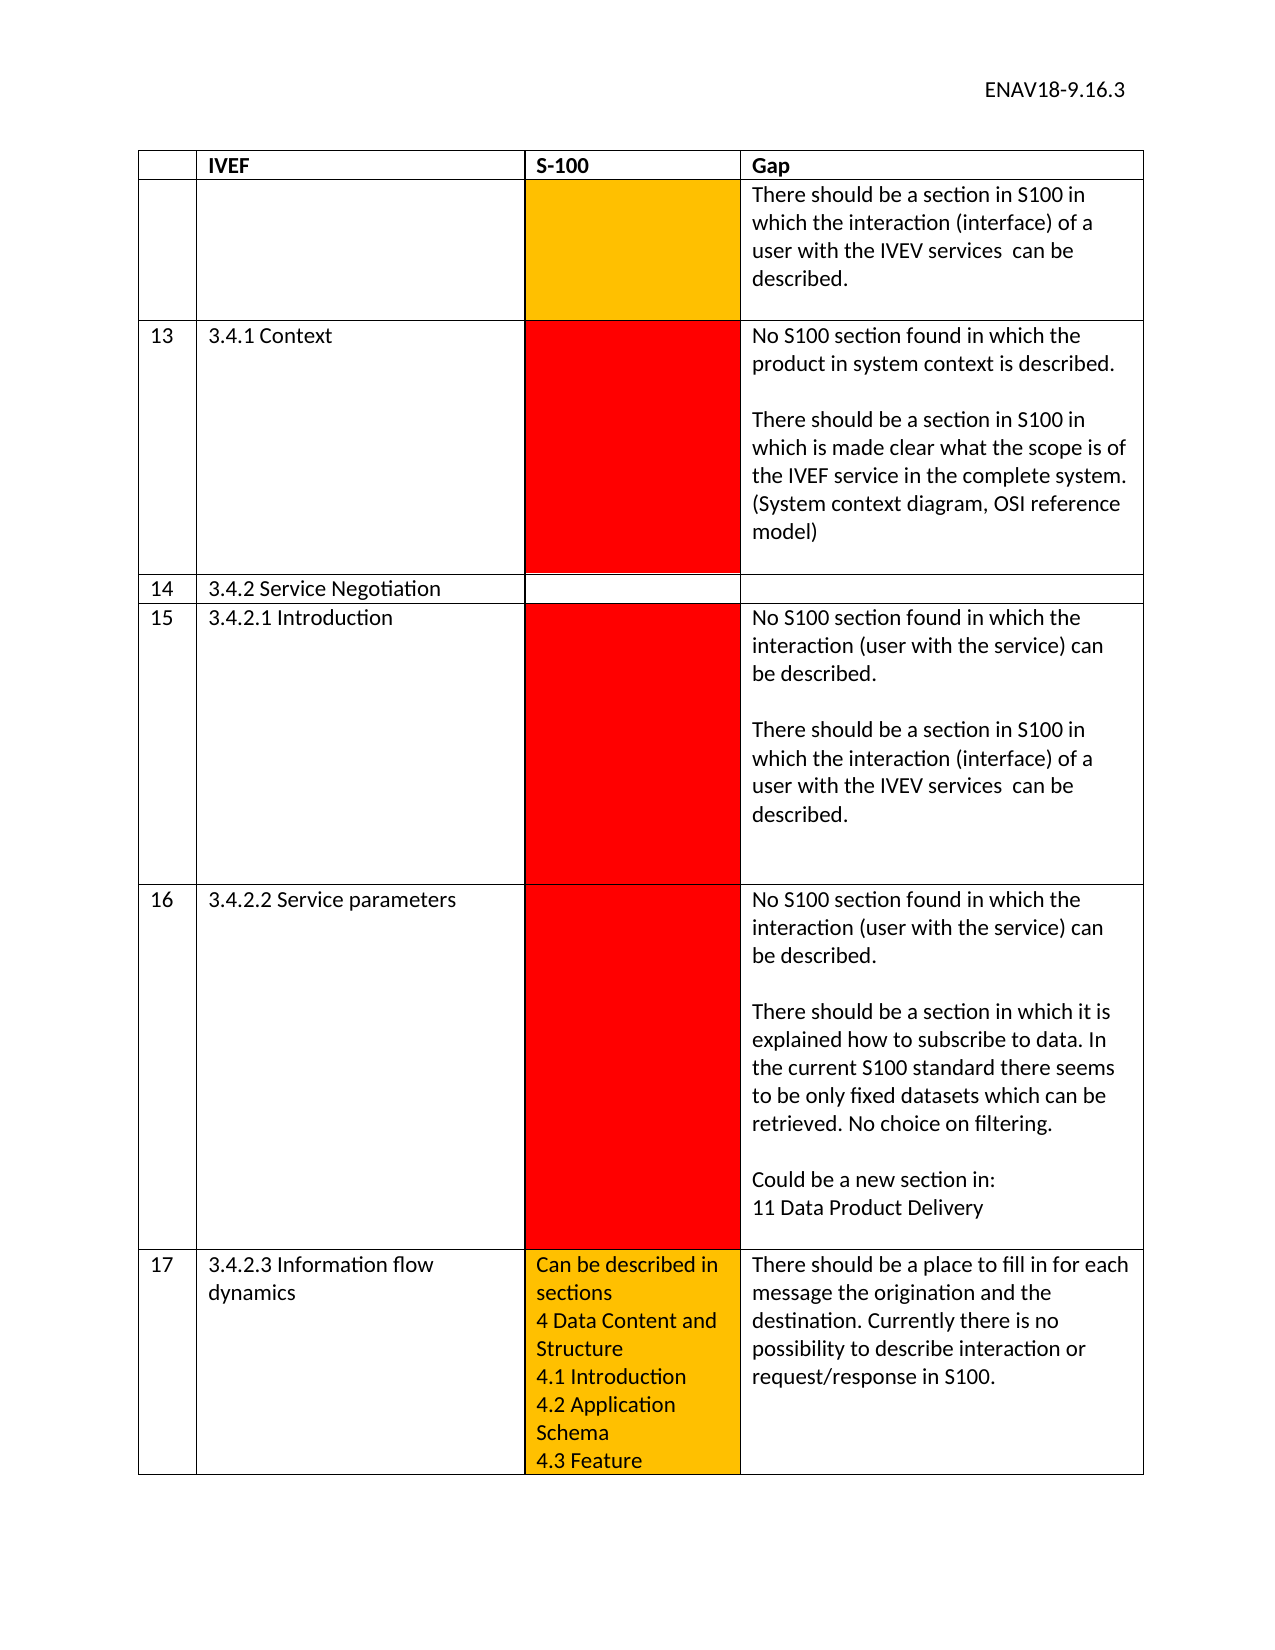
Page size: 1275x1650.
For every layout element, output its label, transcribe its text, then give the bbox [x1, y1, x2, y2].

table_cell No S100 section found in which the product in system context is described. There should be a section in S100 in which is made clear what the scope is of the IVEF service in the complete system. (System context diagram, OSI reference model) [741, 321, 1143, 573]
table_cell No S100 section found in which the interaction (user with the service) can be described. There should be a section in which it is explained how to subscribe to data. In the current S100 standard there seems to be only fixed datasets which can be retrieved. No choice on filtering. Could be a new section in: 11 Data Product Delivery [741, 885, 1143, 1249]
table_cell 16 [139, 885, 196, 1249]
table_cell [741, 575, 1143, 602]
table_cell [526, 885, 740, 1249]
table_header Gap [741, 151, 1143, 179]
table_cell 15 [139, 604, 196, 884]
table_cell 3.4.2 Service Negotiation [197, 575, 524, 602]
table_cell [526, 1250, 740, 1474]
table_cell 3.4.2.2 Service parameters [197, 885, 524, 1249]
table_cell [741, 1250, 1143, 1474]
table_header [139, 151, 196, 179]
table_cell 17 [139, 1250, 196, 1474]
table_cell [741, 180, 1143, 320]
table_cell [526, 180, 740, 320]
table_header S-100 [526, 151, 740, 179]
table_cell 3.4.2.3 Information flow dynamics [197, 1250, 524, 1474]
table_cell [526, 575, 740, 602]
table_cell 3.4.1 Context [197, 321, 524, 573]
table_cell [197, 180, 524, 320]
table_header IVEF [197, 151, 524, 179]
table_cell 12 [139, 180, 196, 320]
table_cell 13 [139, 321, 196, 573]
table_cell [526, 604, 740, 884]
table_cell 14 [139, 575, 196, 602]
table_cell 3.4.2.1 Introduction [197, 604, 524, 884]
table_cell No S100 section found in which the interaction (user with the service) can be described. There should be a section in S100 in which the interaction (interface) of a user with the IVEV services can be described. [741, 604, 1143, 884]
table_cell [526, 321, 740, 573]
